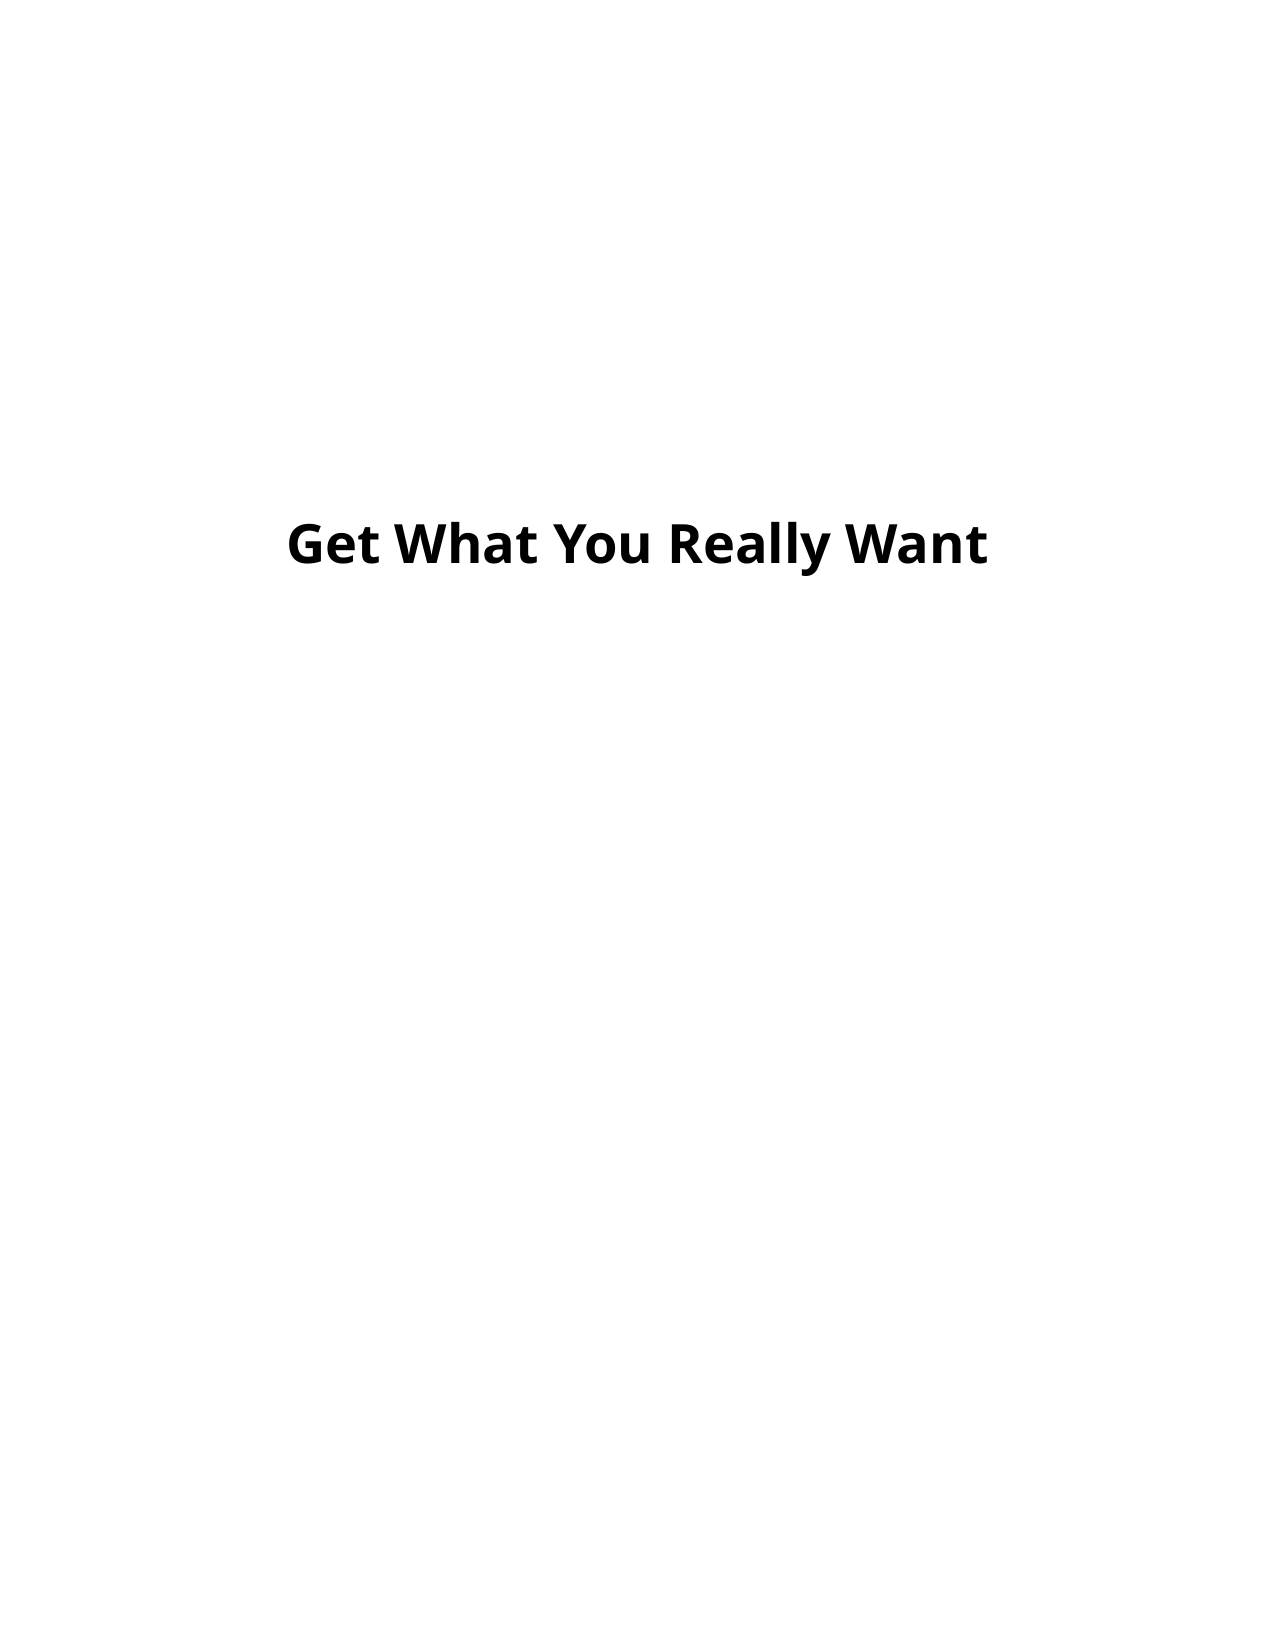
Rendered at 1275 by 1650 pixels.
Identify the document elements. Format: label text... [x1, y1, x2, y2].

text Get What You Really Want [118, 505, 1157, 625]
